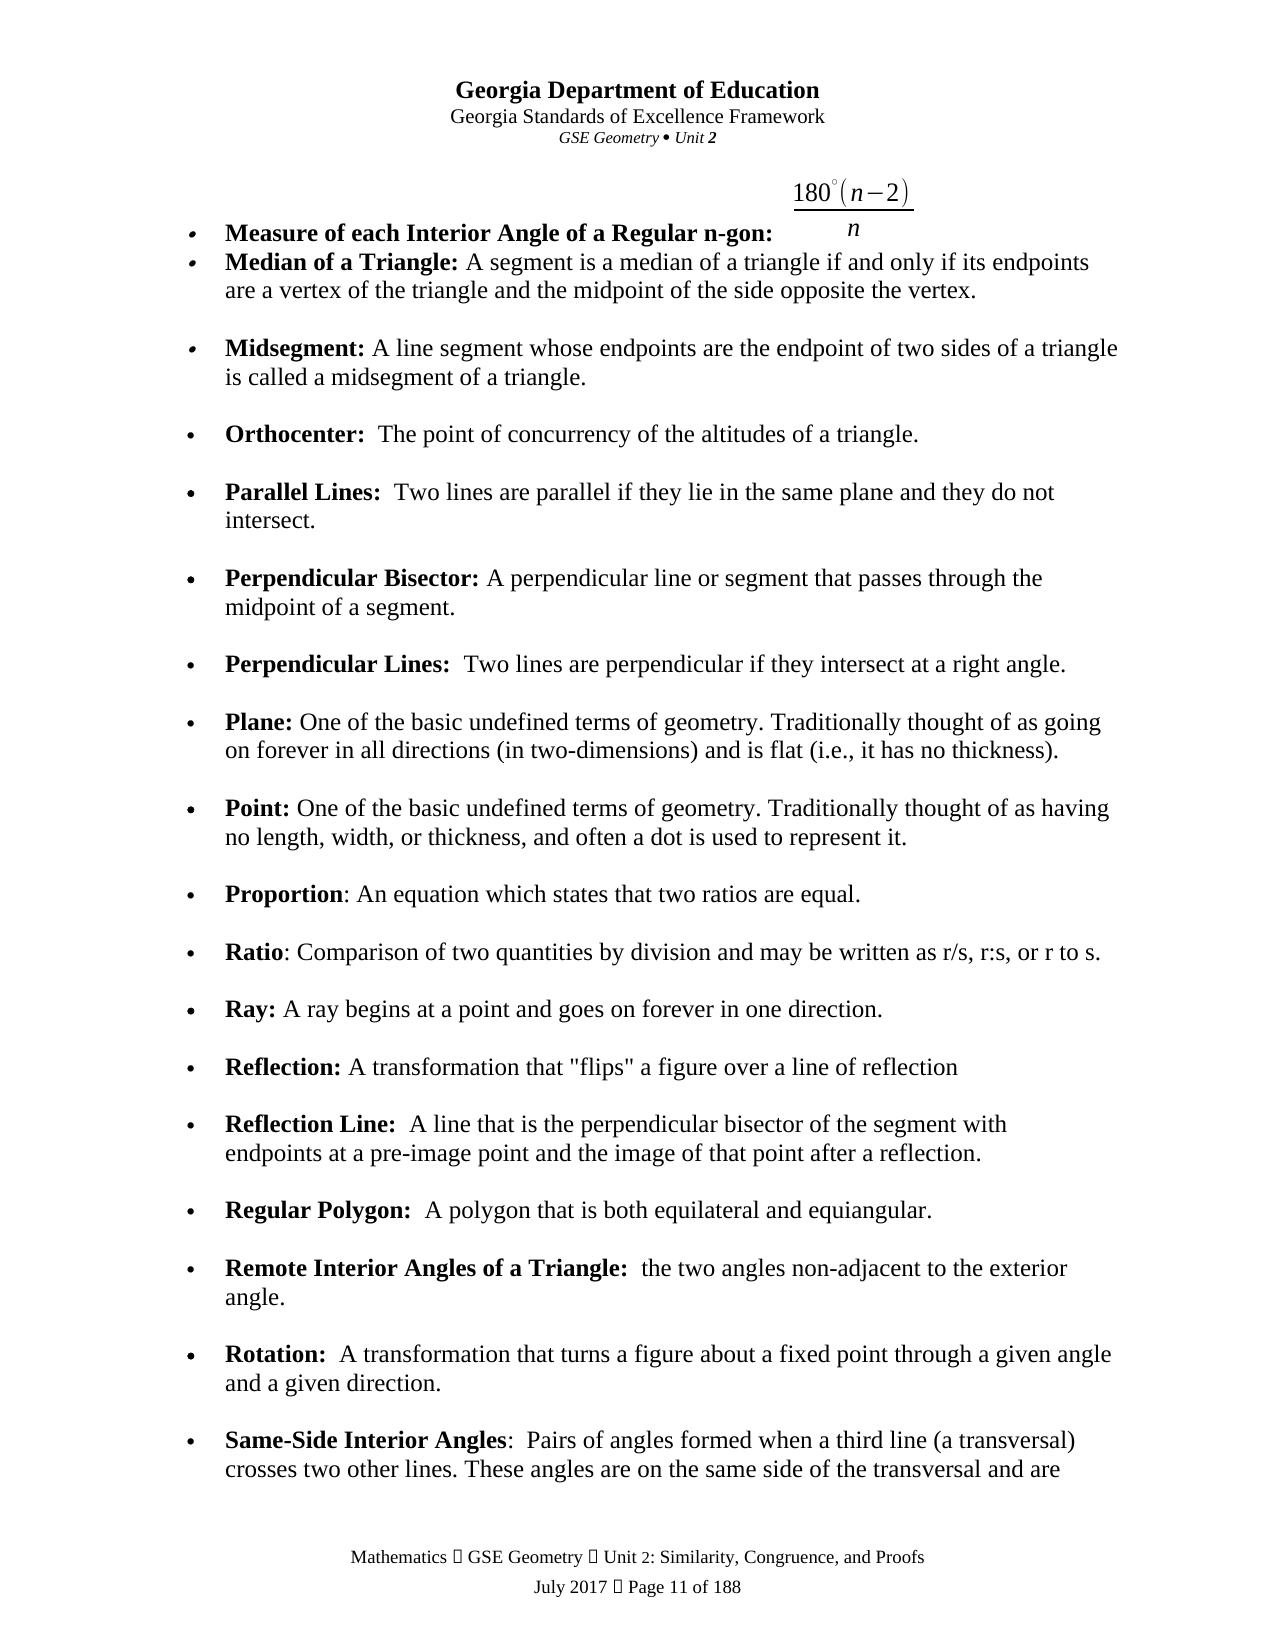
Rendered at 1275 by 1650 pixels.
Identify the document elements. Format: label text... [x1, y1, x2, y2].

list Plane: One of the basic undefined terms of geometry. Traditionally thought of as going on forever in all directions (in two-dimensions) and is flat (i.e., it has no thickness). [187, 707, 1125, 764]
list Measure of each Interior Angle of a Regular n-gon: [187, 176, 1125, 247]
list Ratio: Comparison of two quantities by division and may be written as r/s, r:s, or r to s. [187, 937, 1125, 966]
list Reflection Line: A line that is the perpendicular bisector of the segment with endpoints at a pre-image point and the image of that point after a reflection. [187, 1109, 1080, 1167]
list Midsegment: A line segment whose endpoints are the endpoint of two sides of a triangle is called a midsegment of a triangle. [187, 333, 1125, 391]
list Ray: A ray begins at a point and goes on forever in one direction. [187, 994, 1125, 1023]
list Orthocenter: The point of concurrency of the altitudes of a triangle. [187, 419, 1125, 448]
list Proportion: An equation which states that two ratios are equal. [187, 879, 1125, 908]
list Rotation: A transformation that turns a figure about a fixed point through a given angle and a given direction. [187, 1339, 1125, 1397]
list Parallel Lines: Two lines are parallel if they lie in the same plane and they do not intersect. [187, 477, 1080, 534]
list Point: One of the basic undefined terms of geometry. Traditionally thought of as having no length, width, or thickness, and often a dot is used to represent it. [187, 793, 1125, 851]
list Perpendicular Bisector: A perpendicular line or segment that passes through the midpoint of a segment. [187, 563, 1080, 621]
list Perpendicular Lines: Two lines are perpendicular if they intersect at a right angle. [187, 649, 1080, 678]
list Median of a Triangle: A segment is a median of a triangle if and only if its endpoints are a vertex of the triangle and the midpoint of the side opposite the vertex. [187, 247, 1125, 304]
list Regular Polygon: A polygon that is both equilateral and equiangular. [187, 1196, 1080, 1224]
list Reflection: A transformation that "flips" a figure over a line of reflection [187, 1052, 1125, 1081]
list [187, 1426, 1080, 1483]
list Remote Interior Angles of a Triangle: the two angles non-adjacent to the exterior angle. [187, 1253, 1125, 1311]
